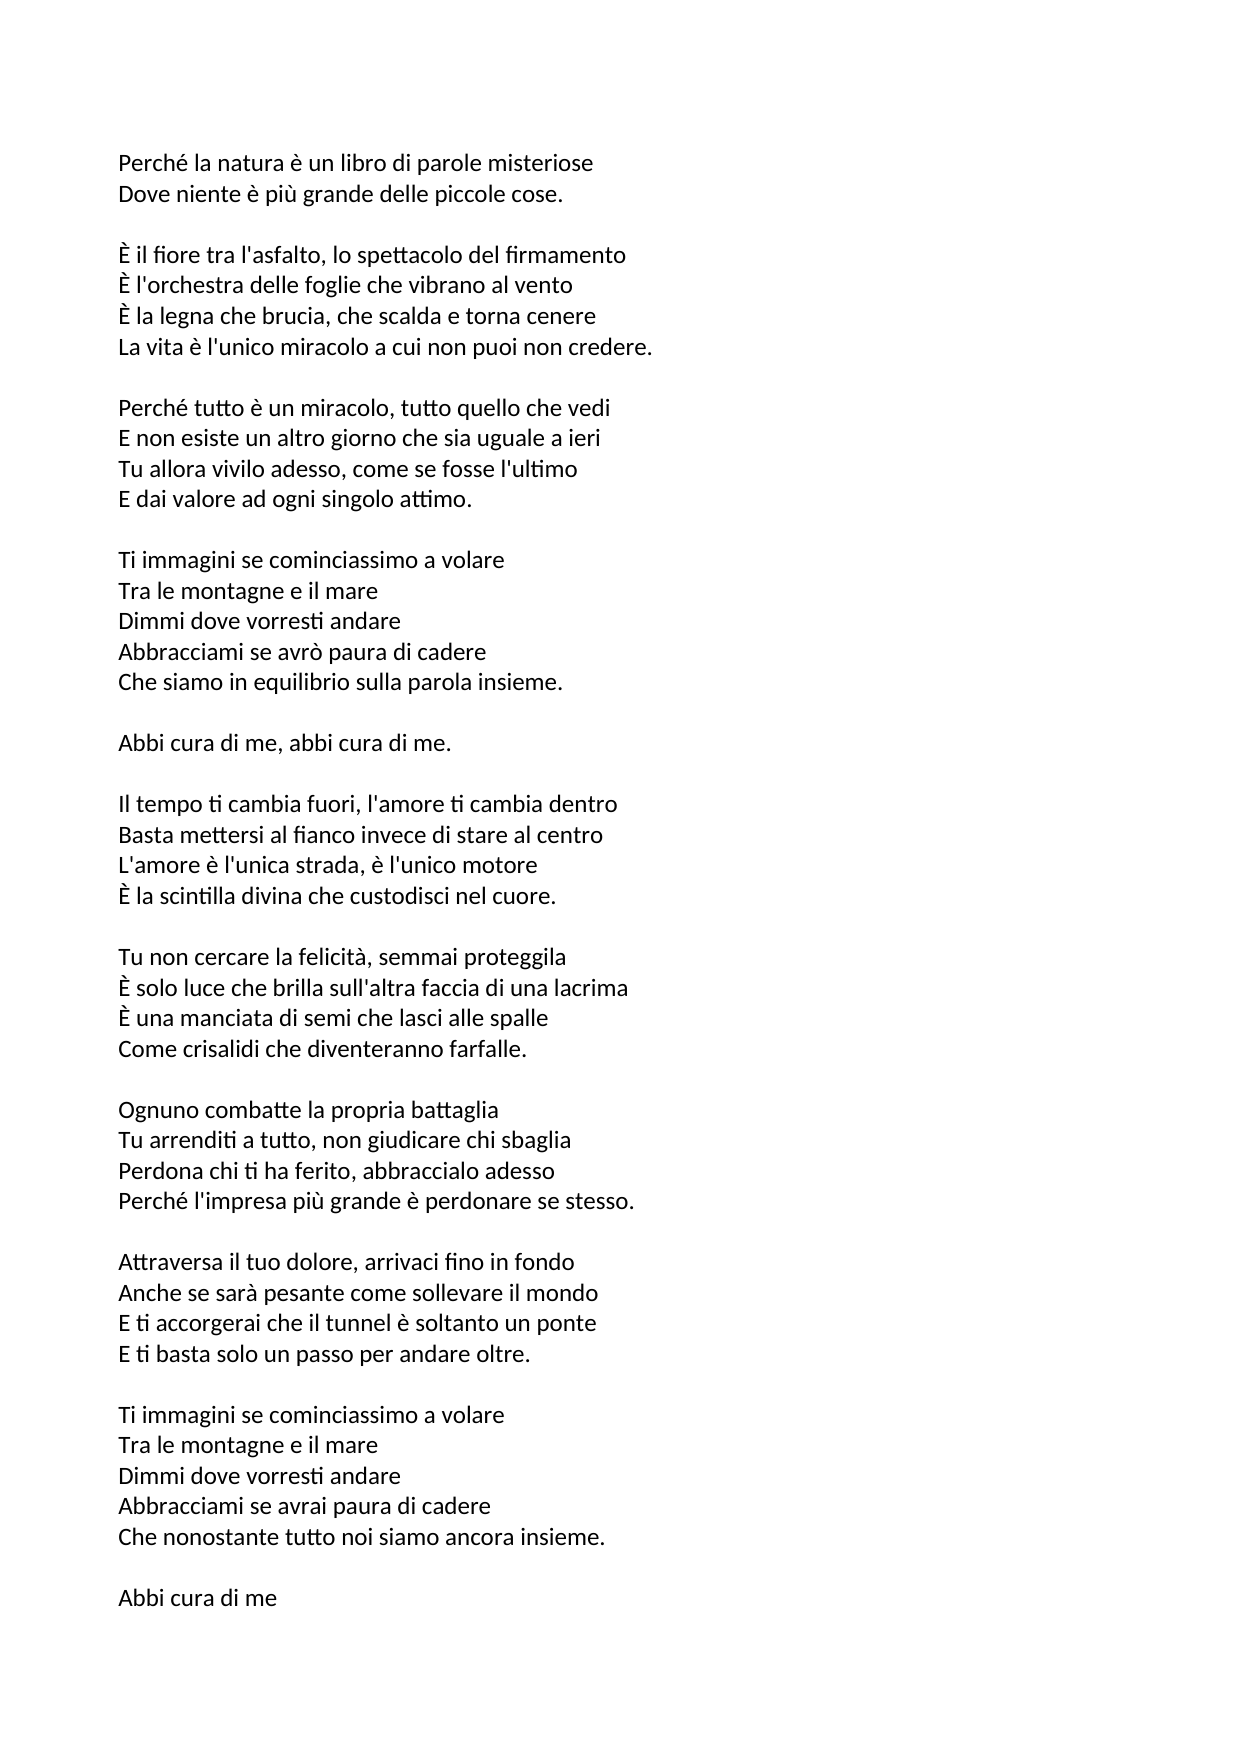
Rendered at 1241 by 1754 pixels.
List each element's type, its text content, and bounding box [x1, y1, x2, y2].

text E non esiste un altro giorno che sia uguale a ieri [118, 422, 1122, 453]
text Tu allora vivilo adesso, come se fosse l'ultimo [118, 453, 1122, 483]
text La vita è l'unico miracolo a cui non puoi non credere. [118, 331, 1122, 361]
text Perché la natura è un libro di parole misteriose [118, 148, 1122, 178]
text È l'orchestra delle foglie che vibrano al vento [118, 270, 1122, 300]
text È il fiore tra l'asfalto, lo spettacolo del firmamento [118, 239, 1122, 270]
text Abbi cura di me [118, 1582, 1122, 1613]
text Perdona chi ti ha ferito, abbraccialo adesso [118, 1155, 1122, 1185]
text È la legna che brucia, che scalda e torna cenere [118, 300, 1122, 331]
text Abbracciami se avrai paura di cadere [118, 1491, 1122, 1521]
text Che siamo in equilibrio sulla parola insieme. [118, 666, 1122, 697]
text E dai valore ad ogni singolo attimo. [118, 483, 1122, 514]
text Tra le montagne e il mare [118, 1429, 1122, 1460]
text E ti accorgerai che il tunnel è soltanto un ponte [118, 1307, 1122, 1338]
text Dove niente è più grande delle piccole cose. [118, 178, 1122, 209]
text Anche se sarà pesante come sollevare il mondo [118, 1277, 1122, 1307]
text Ti immagini se cominciassimo a volare [118, 544, 1122, 575]
text È solo luce che brilla sull'altra faccia di una lacrima [118, 972, 1122, 1002]
text Abbi cura di me, abbi cura di me. [118, 727, 1122, 758]
text Come crisalidi che diventeranno farfalle. [118, 1033, 1122, 1063]
text Tra le montagne e il mare [118, 575, 1122, 605]
text Tu non cercare la felicità, semmai proteggila [118, 941, 1122, 972]
text Perché l'impresa più grande è perdonare se stesso. [118, 1185, 1122, 1216]
text Il tempo ti cambia fuori, l'amore ti cambia dentro [118, 788, 1122, 819]
text Ti immagini se cominciassimo a volare [118, 1399, 1122, 1429]
text L'amore è l'unica strada, è l'unico motore [118, 849, 1122, 880]
text Attraversa il tuo dolore, arrivaci fino in fondo [118, 1246, 1122, 1277]
text Che nonostante tutto noi siamo ancora insieme. [118, 1521, 1122, 1552]
text Ognuno combatte la propria battaglia [118, 1094, 1122, 1124]
text È una manciata di semi che lasci alle spalle [118, 1002, 1122, 1033]
text Dimmi dove vorresti andare [118, 1460, 1122, 1491]
text E ti basta solo un passo per andare oltre. [118, 1338, 1122, 1368]
text Tu arrenditi a tutto, non giudicare chi sbaglia [118, 1124, 1122, 1155]
text Basta mettersi al fianco invece di stare al centro [118, 819, 1122, 849]
text Dimmi dove vorresti andare [118, 605, 1122, 636]
text È la scintilla divina che custodisci nel cuore. [118, 880, 1122, 911]
text Perché tutto è un miracolo, tutto quello che vedi [118, 392, 1122, 422]
text Abbracciami se avrò paura di cadere [118, 636, 1122, 666]
